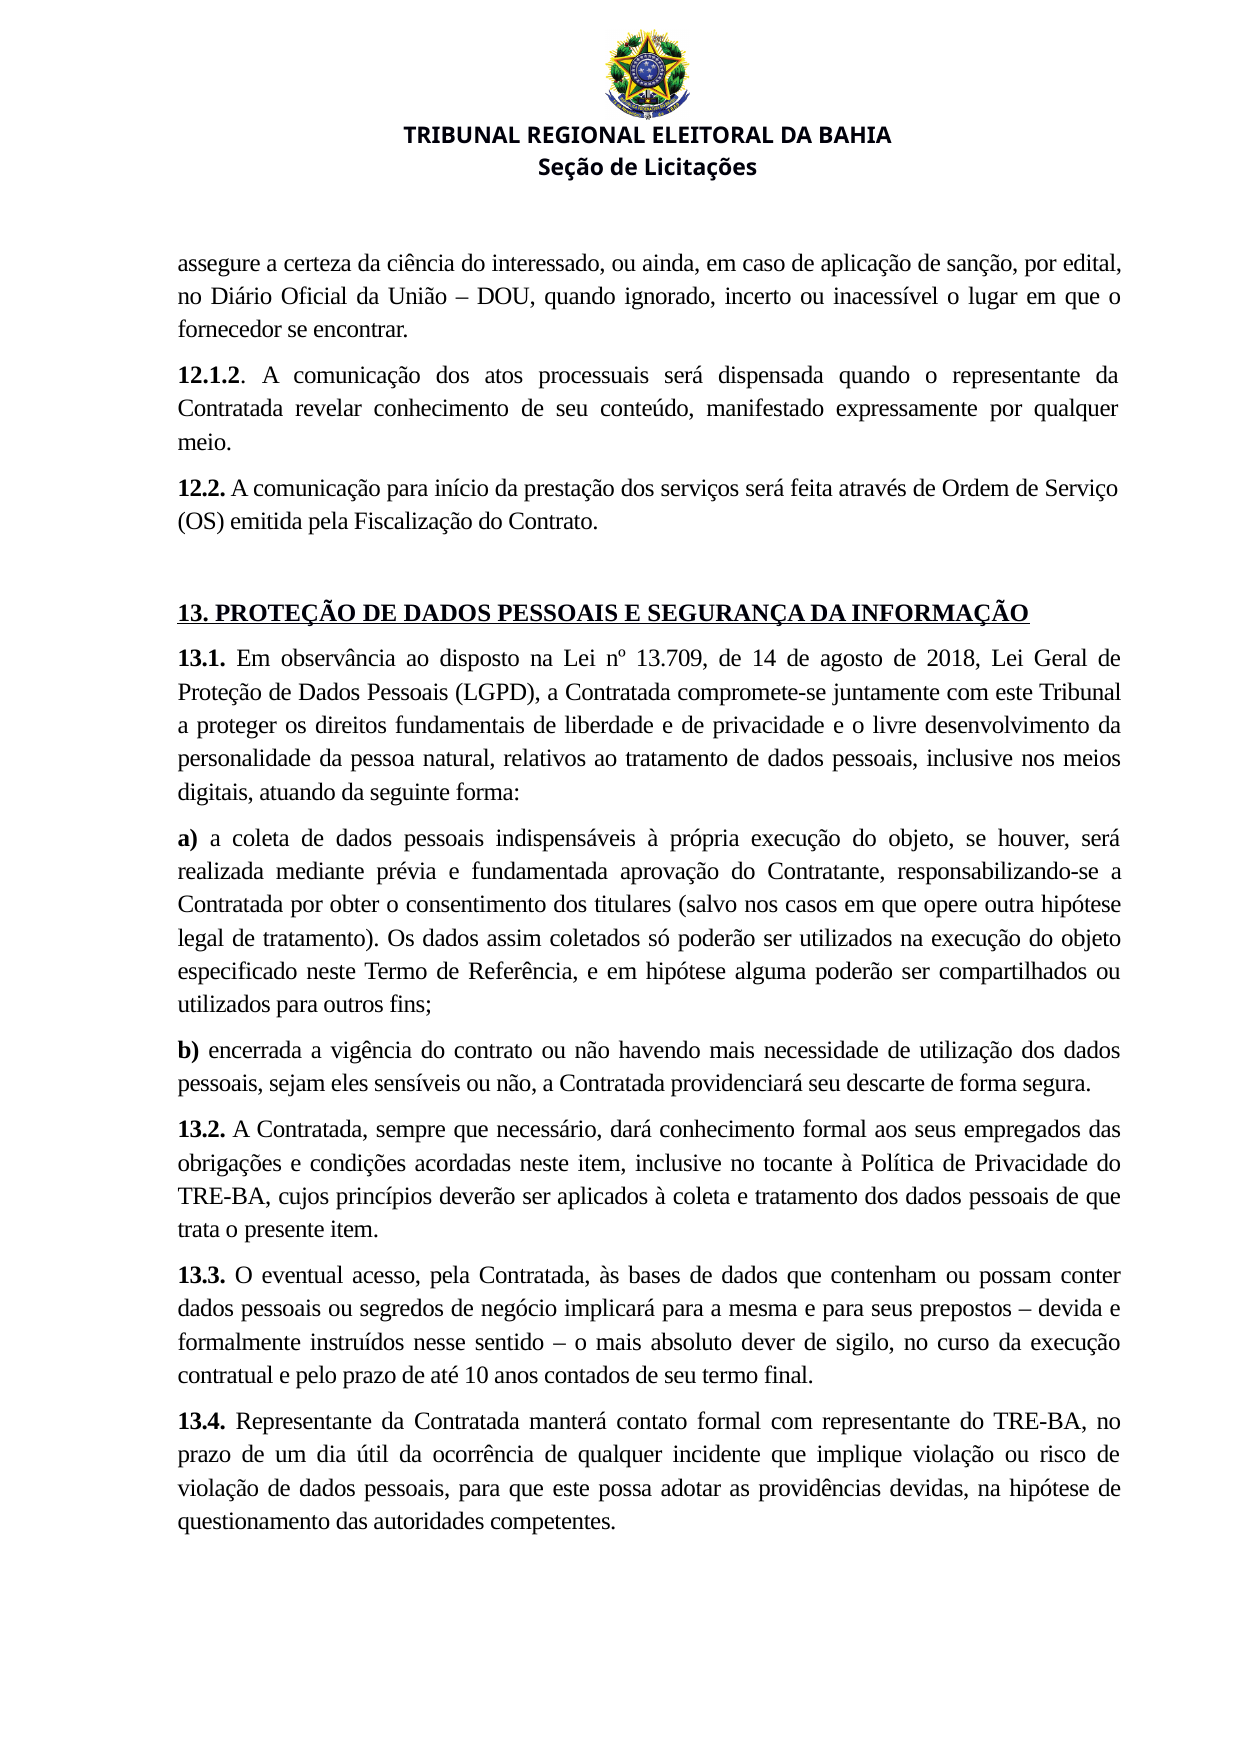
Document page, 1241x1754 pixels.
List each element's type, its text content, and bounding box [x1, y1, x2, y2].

text 13.2. A Contratada, sempre que necessário, dará conhecimento formal aos seus empregados das obrigações e condições acordadas neste item, inclusive no tocante à Política de Privacidade do TRE-BA, cujos princípios deverão ser aplicados à coleta e tratamento dos dados pessoais de que trata o presente item. [177, 1111, 1122, 1244]
text 13.4. Representante da Contratada manterá contato formal com representante do TRE-BA, no prazo de um dia útil da ocorrência de qualquer incidente que implique violação ou risco de violação de dados pessoais, para que este possa adotar as providências devidas, na hipótese de questionamento das autoridades competentes. [177, 1403, 1122, 1536]
text 13.1. Em observância ao disposto na Lei nº 13.709, de 14 de agosto de 2018, Lei Geral de Proteção de Dados Pessoais (LGPD), a Contratada compromete-se juntamente com este Tribunal a proteger os direitos fundamentais de liberdade e de privacidade e o livre desenvolvimento da personalidade da pessoa natural, relativos ao tratamento de dados pessoais, inclusive nos meios digitais, atuando da seguinte forma: [177, 640, 1122, 807]
text 13.3. O eventual acesso, pela Contratada, às bases de dados que contenham ou possam conter dados pessoais ou segredos de negócio implicará para a mesma e para seus prepostos – devida e formalmente instruídos nesse sentido – o mais absoluto dever de sigilo, no curso da execução contratual e pelo prazo de até 10 anos contados de seu termo final. [177, 1257, 1122, 1390]
text 12.1.2. A comunicação dos atos processuais será dispensada quando o representante da Contratada revelar conhecimento de seu conteúdo, manifestado expressamente por qualquer meio. [177, 357, 1119, 457]
text a) a coleta de dados pessoais indispensáveis à própria execução do objeto, se houver, será realizada mediante prévia e fundamentada aprovação do Contratante, responsabilizando-se a Contratada por obter o consentimento dos titulares (salvo nos casos em que opere outra hipótese legal de tratamento). Os dados assim coletados só poderão ser utilizados na execução do objeto especificado neste Termo de Referência, e em hipótese alguma poderão ser compartilhados ou utilizados para outros fins; [177, 819, 1122, 1019]
text 12.2. A comunicação para início da prestação dos serviços será feita através de Ordem de Serviço (OS) emitida pela Fiscalização do Contrato. [177, 469, 1119, 536]
text 13. PROTEÇÃO DE DADOS PESSOAIS E SEGURANÇA DA INFORMAÇÃO [177, 594, 1119, 628]
text b) encerrada a vigência do contrato ou não havendo mais necessidade de utilização dos dados pessoais, sejam eles sensíveis ou não, a Contratada providenciará seu descarte de forma segura. [177, 1032, 1122, 1098]
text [177, 244, 1122, 344]
